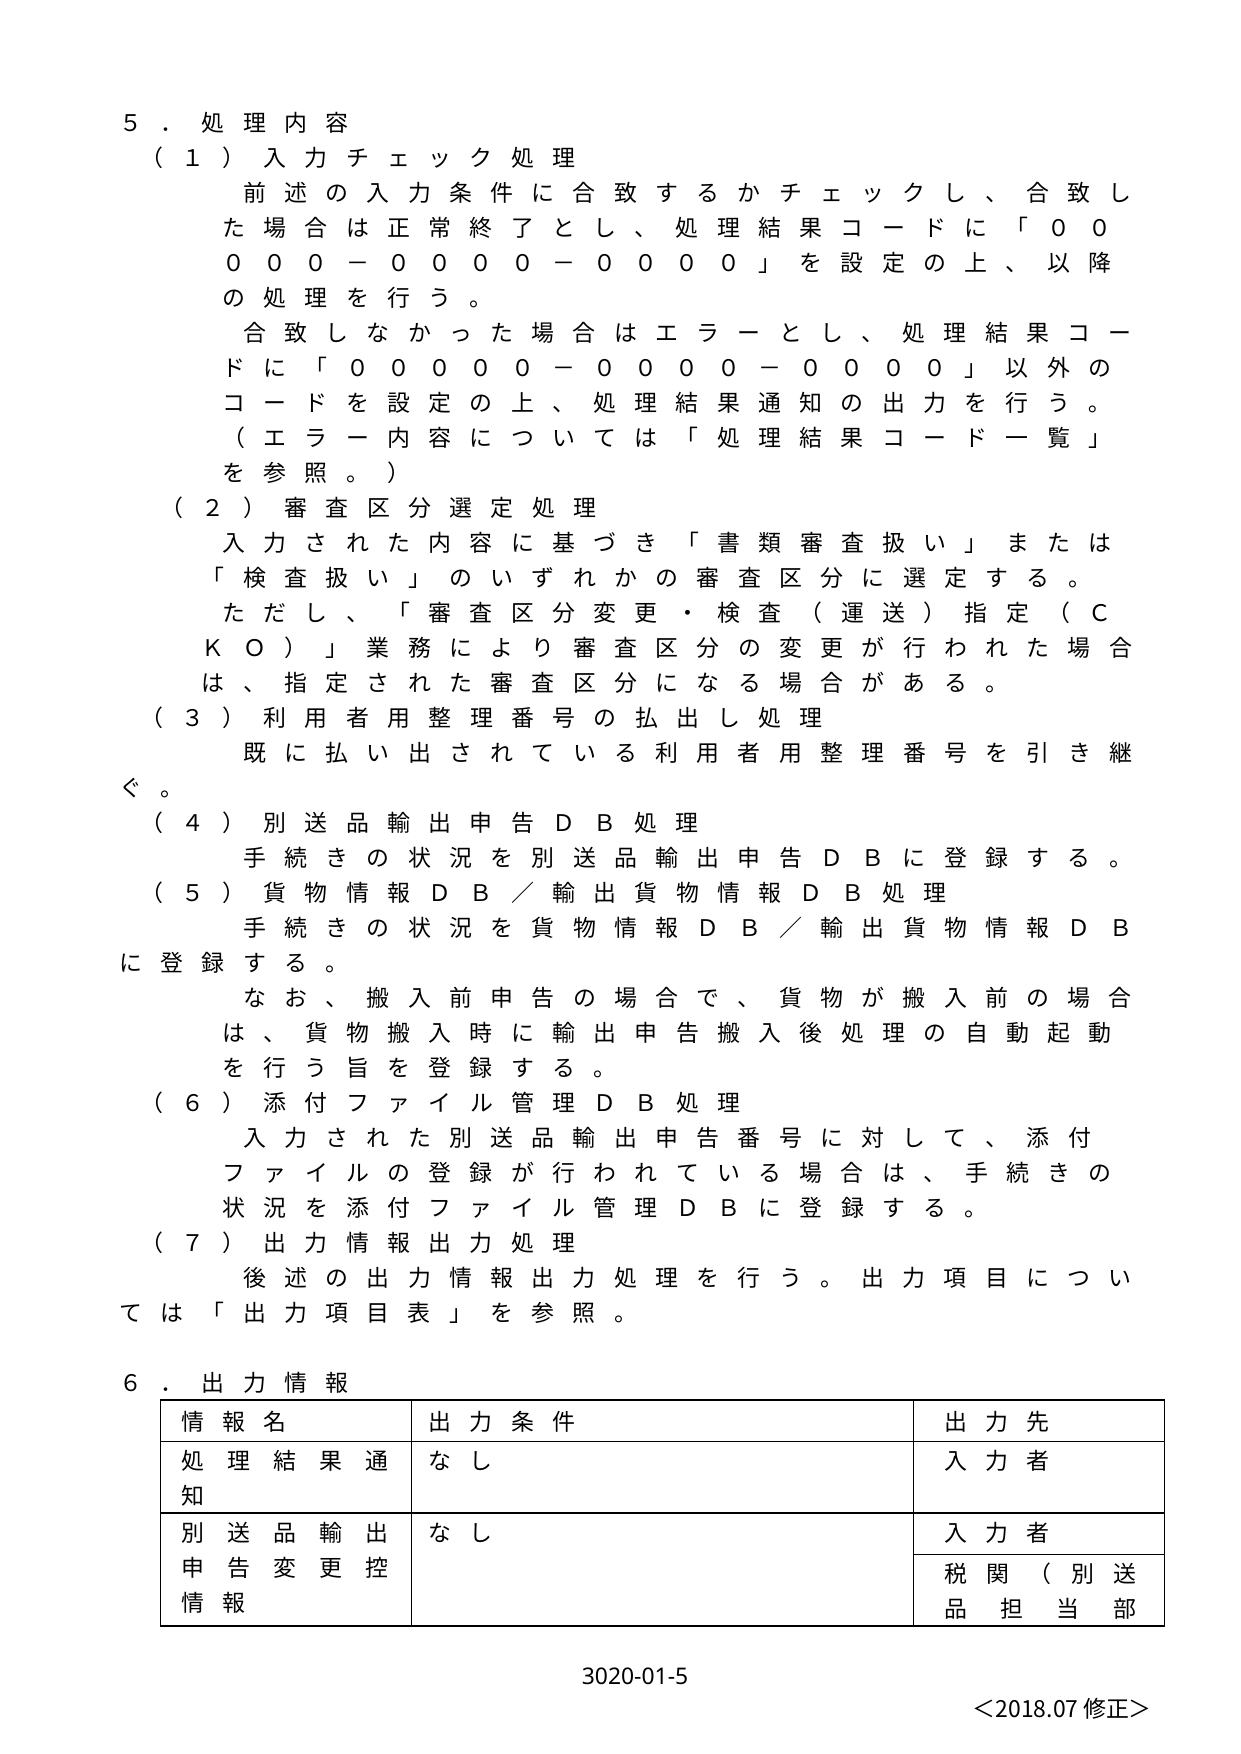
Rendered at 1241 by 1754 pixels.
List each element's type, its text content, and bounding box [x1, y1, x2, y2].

text 手続きの状況を別送品輸出申告ＤＢに登録する。 [119, 839, 1150, 874]
text （１）入力チェック処理 [119, 139, 1150, 174]
text ６．出力情報 [119, 1364, 1150, 1399]
text （３）利用者用整理番号の払出し処理 [119, 699, 1150, 734]
text （４）別送品輸出申告ＤＢ処理 [119, 804, 1150, 839]
text 手続きの状況を貨物情報ＤＢ／輸出貨物情報ＤＢに登録する。 [119, 909, 1150, 979]
text ５．処理内容 [119, 104, 1150, 139]
text 前述の入力条件に合致するかチェックし、合致した場合は正常終了とし、処理結果コードに「０００００－００００－００００」を設定の上、以降の処理を行う。 [202, 174, 1150, 314]
text 後述の出力情報出力処理を行う。出力項目については「出力項目表」を参照。 [119, 1259, 1150, 1329]
table_header 情報名 [161, 1401, 411, 1441]
text （５）貨物情報ＤＢ／輸出貨物情報ＤＢ処理 [119, 874, 1150, 909]
table_cell 入力者 [914, 1442, 1164, 1512]
text 合致しなかった場合はエラーとし、処理結果コードに「０００００－００００－００００」以外のコードを設定の上、処理結果通知の出力を行う｡（エラー内容については「処理結果コード一覧」を参照。） [202, 314, 1150, 489]
table_cell なし [412, 1442, 913, 1512]
text 入力された別送品輸出申告番号に対して、添付ファイルの登録が行われている場合は、手続きの状況を添付ファイル管理ＤＢに登録する。 [202, 1119, 1150, 1224]
text （２）審査区分選定処理 [119, 489, 1150, 524]
text （７）出力情報出力処理 [119, 1224, 1150, 1259]
table_cell 処理結果通知 [161, 1442, 411, 1512]
table_cell 別送品輸出申告変更控情報 [161, 1514, 411, 1625]
text 入力された内容に基づき「書類審査扱い」または「検査扱い」のいずれかの審査区分に選定する。 [202, 524, 1150, 594]
text 既に払い出されている利用者用整理番号を引き継ぐ。 [119, 734, 1150, 804]
table_header 出力条件 [412, 1401, 913, 1441]
table_cell 入力者 [914, 1514, 1164, 1553]
text なお、搬入前申告の場合で、貨物が搬入前の場合は、貨物搬入時に輸出申告搬入後処理の自動起動を行う旨を登録する。 [202, 979, 1150, 1084]
table_header 出力先 [914, 1401, 1164, 1441]
table_cell なし [412, 1514, 913, 1625]
table_cell 税関（別送品担当部門） ＊１ [914, 1555, 1164, 1625]
text （６）添付ファイル管理ＤＢ処理 [119, 1084, 1150, 1119]
text ただし、「審査区分変更・検査（運送）指定（ＣＫＯ）」業務により審査区分の変更が行われた場合は、指定された審査区分になる場合がある。 [202, 594, 1150, 699]
